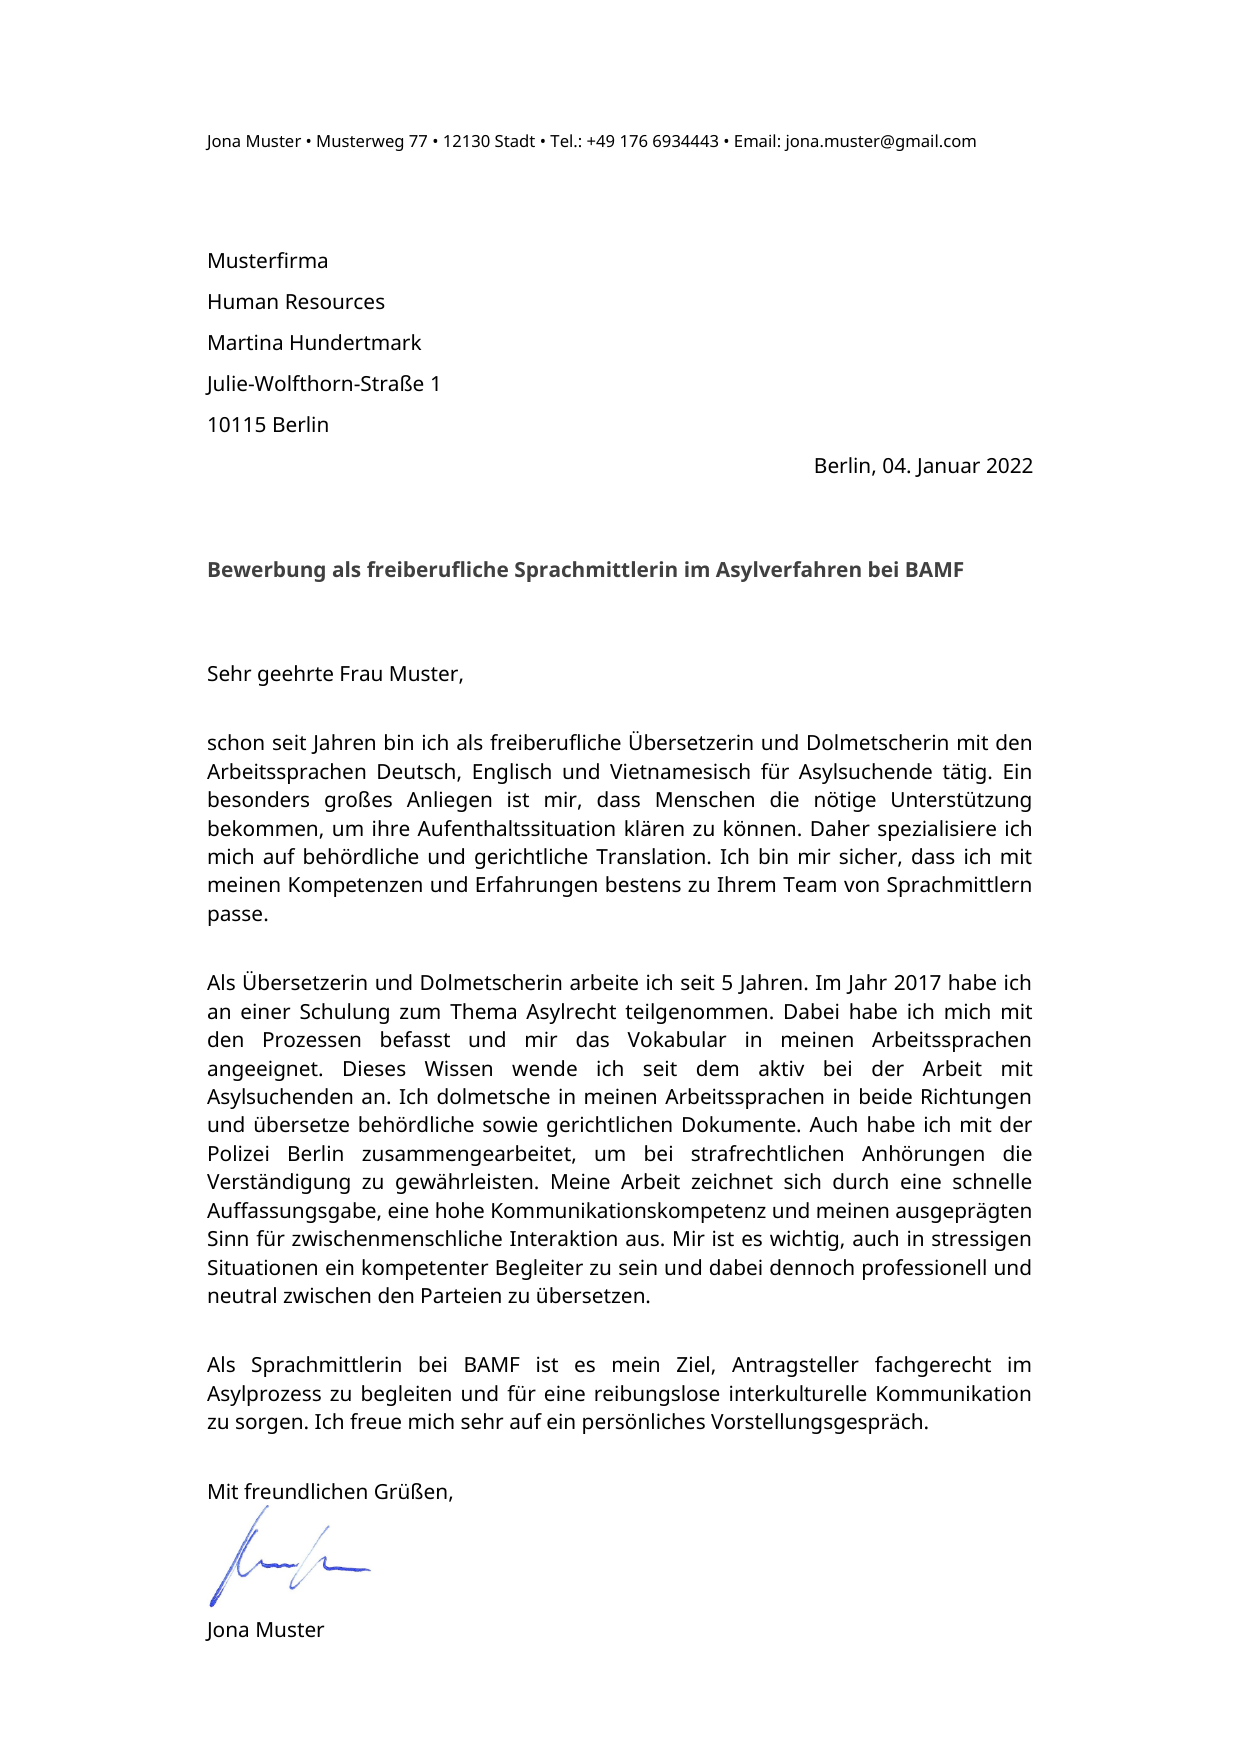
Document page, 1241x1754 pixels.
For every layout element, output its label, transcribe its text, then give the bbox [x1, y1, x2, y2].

text Mit freundlichen Grüßen, [207, 1477, 1033, 1505]
picture [206, 1502, 373, 1611]
text Berlin, 04. Januar 2022 [207, 451, 1033, 479]
text Bewerbung als freiberufliche Sprachmittlerin im Asylverfahren bei BAMF [207, 555, 1033, 583]
text 10115 Berlin [207, 410, 1033, 438]
text schon seit Jahren bin ich als freiberufliche Übersetzerin und Dolmetscherin mit den Arbeitssprachen Deutsch, Englisch und Vietnamesisch für Asylsuchende tätig. Ein besonders großes Anliegen ist mir, dass Menschen die nötige Unterstützung bekommen, um ihre Aufenthaltssituation klären zu können. Daher spezialisiere ich mich auf behördliche und gerichtliche Translation. Ich bin mir sicher, dass ich mit meinen Kompetenzen und Erfahrungen bestens zu Ihrem Team von Sprachmittlern passe. [207, 728, 1033, 927]
text Als Sprachmittlerin bei BAMF ist es mein Ziel, Antragsteller fachgerecht im Asylprozess zu begleiten und für eine reibungslose interkulturelle Kommunikation zu sorgen. Ich freue mich sehr auf ein persönliches Vorstellungsgespräch. [207, 1351, 1033, 1436]
text Martina Hundertmark [207, 328, 1033, 357]
text Jona Muster • Musterweg 77 • 12130 Stadt • Tel.: +49 176 6934443 • Email: jona.muster@gmail.com [207, 129, 1033, 152]
text Musterfirma [207, 246, 1033, 275]
text Als Übersetzerin und Dolmetscherin arbeite ich seit 5 Jahren. Im Jahr 2017 habe ich an einer Schulung zum Thema Asylrecht teilgenommen. Dabei habe ich mich mit den Prozessen befasst und mir das Vokabular in meinen Arbeitssprachen angeeignet. Dieses Wissen wende ich seit dem aktiv bei der Arbeit mit Asylsuchenden an. Ich dolmetsche in meinen Arbeitssprachen in beide Richtungen und übersetze behördliche sowie gerichtlichen Dokumente. Auch habe ich mit der Polizei Berlin zusammengearbeitet, um bei strafrechtlichen Anhörungen die Verständigung zu gewährleisten. Meine Arbeit zeichnet sich durch eine schnelle Auffassungsgabe, eine hohe Kommunikationskompetenz und meinen ausgeprägten Sinn für zwischenmenschliche Interaktion aus. Mir ist es wichtig, auch in stressigen Situationen ein kompetenter Begleiter zu sein und dabei dennoch professionell und neutral zwischen den Parteien zu übersetzen. [207, 968, 1033, 1310]
text Human Resources [207, 287, 1033, 316]
text Julie-Wolfthorn-Straße 1 [207, 369, 1033, 397]
text Sehr geehrte Frau Muster, [207, 659, 1033, 687]
text Jona Muster [207, 1616, 1033, 1644]
